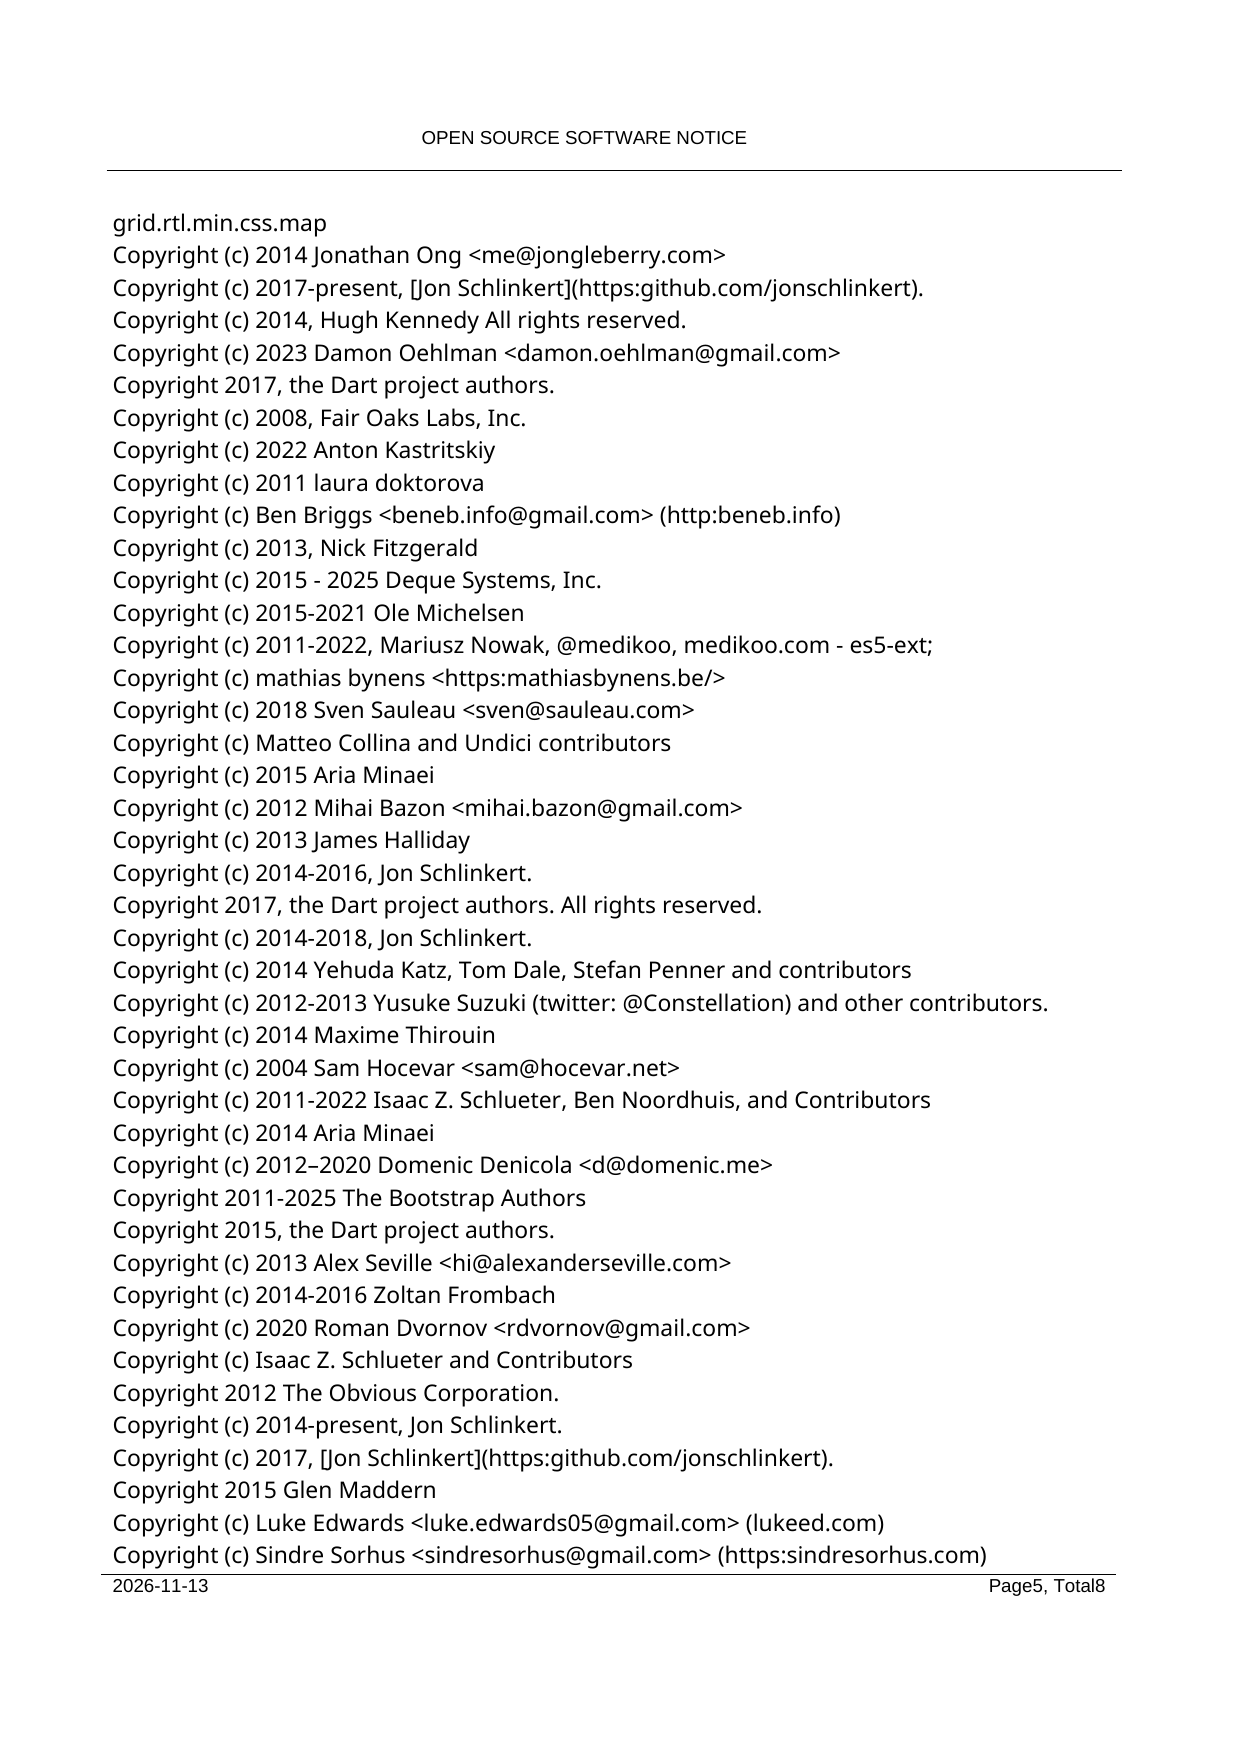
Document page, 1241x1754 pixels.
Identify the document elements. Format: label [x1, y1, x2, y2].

text [112, 206, 1128, 1571]
